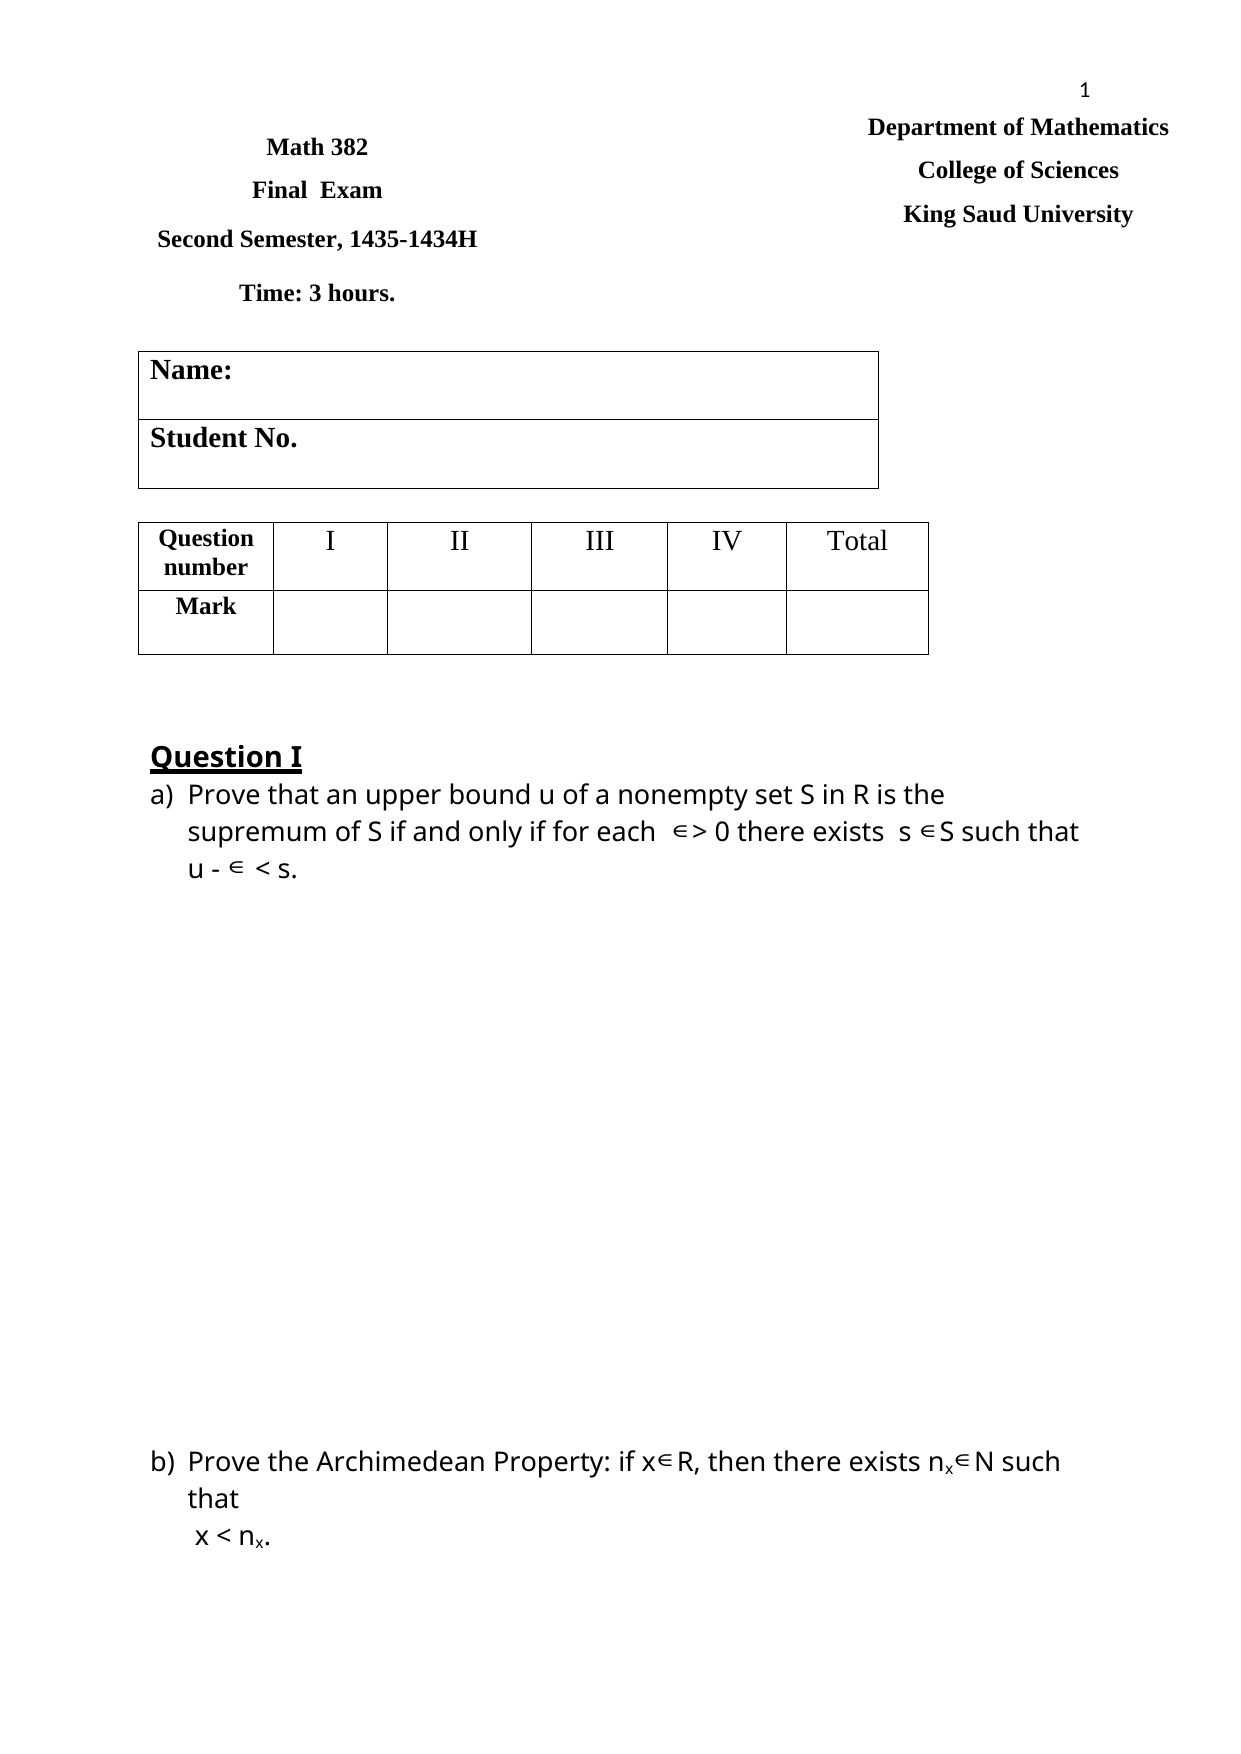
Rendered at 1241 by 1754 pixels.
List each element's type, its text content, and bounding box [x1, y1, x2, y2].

list Prove that an upper bound u of a nonempty set S in R is the supremum of S if and only if for each > 0 there exists s S such that u - < s. [150, 776, 1090, 886]
table_cell [668, 591, 786, 653]
text x < nx. [187, 1516, 1090, 1553]
table_header III [532, 523, 667, 590]
table_header IV [668, 523, 786, 590]
table_header Total [787, 523, 928, 590]
table_cell [388, 591, 531, 653]
table_header II [388, 523, 531, 590]
table_cell [274, 591, 387, 653]
list Prove the Archimedean Property: if xR, then there exists nxN such that [150, 1442, 1090, 1516]
table_cell [787, 591, 928, 653]
table_cell Mark [139, 591, 273, 653]
subtitle Question I [150, 736, 1090, 776]
table_cell Student No. [139, 420, 878, 487]
table_header Question number [139, 523, 273, 590]
table_cell [532, 591, 667, 653]
table_header Name: [139, 352, 878, 419]
table_header I [274, 523, 387, 590]
